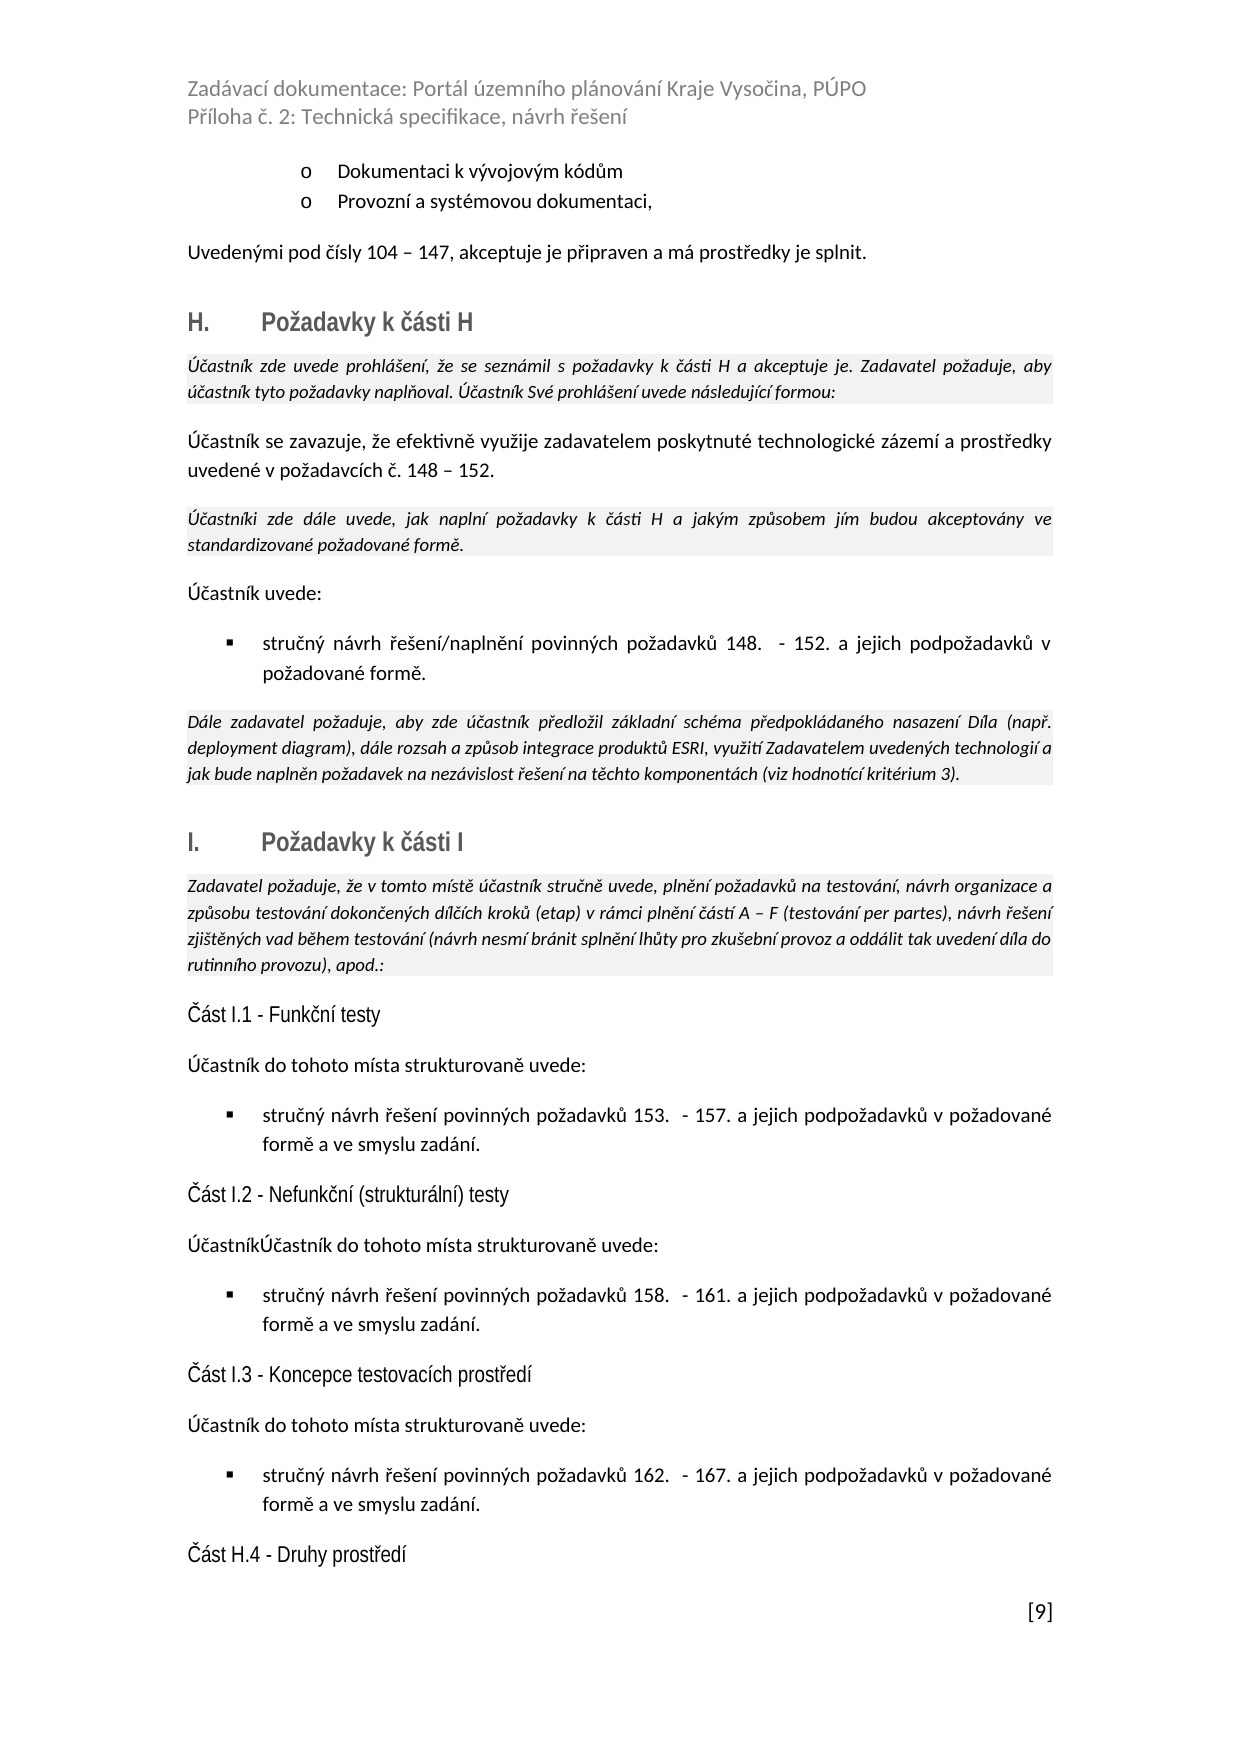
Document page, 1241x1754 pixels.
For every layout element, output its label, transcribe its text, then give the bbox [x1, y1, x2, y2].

subtitle Požadavky k části H [187, 306, 1053, 337]
text Zadavatel požaduje, že v tomto místě účastník stručně uvede, plnění požadavků na testování, návrh organizace a způsobu testování dokončených dílčích kroků (etap) v rámci plnění částí A – F (testování per partes), návrh řešení zjištěných vad během testování (návrh nesmí bránit splnění lhůty pro zkušební provoz a oddálit tak uvedení díla do rutinního provozu), apod.: [187, 874, 1053, 976]
text Účastníki zde dále uvede, jak naplní požadavky k části H a jakým způsobem jím budou akceptovány ve standardizované požadované formě. [187, 507, 1053, 556]
list stručný návrh řešení/naplnění povinných požadavků 148. - 152. a jejich podpožadavků v požadované formě. [225, 631, 1053, 685]
subtitle Část I.3 - Koncepce testovacích prostředí [187, 1361, 1053, 1387]
list stručný návrh řešení povinných požadavků 153. - 157. a jejich podpožadavků v požadované formě a ve smyslu zadání. [225, 1102, 1053, 1156]
subtitle Část I.1 - Funkční testy [187, 1001, 1053, 1027]
list stručný návrh řešení povinných požadavků 158. - 161. a jejich podpožadavků v požadované formě a ve smyslu zadání. [225, 1282, 1053, 1337]
text Účastník se zavazuje, že efektivně využije zadavatelem poskytnuté technologické zázemí a prostředky uvedené v požadavcích č. 148 – 152. [187, 428, 1053, 482]
subtitle Požadavky k části I [187, 826, 1053, 857]
text Uvedenými pod čísly 104 – 147, akceptuje je připraven a má prostředky je splnit. [187, 239, 1053, 265]
list Dokumentaci k vývojovým kódům [300, 158, 1053, 184]
text Dále zadavatel požaduje, aby zde účastník předložil základní schéma předpokládaného nasazení Díla (např. deployment diagram), dále rozsah a způsob integrace produktů ESRI, využití Zadavatelem uvedených technologií a jak bude naplněn požadavek na nezávislost řešení na těchto komponentách (viz hodnotící kritérium 3). [187, 710, 1053, 785]
subtitle Část H.4 - Druhy prostředí [187, 1541, 1053, 1568]
text Účastník do tohoto místa strukturovaně uvede: [187, 1052, 1053, 1077]
text ÚčastníkÚčastník do tohoto místa strukturovaně uvede: [187, 1232, 1053, 1257]
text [187, 1412, 1053, 1438]
list Provozní a systémovou dokumentaci, [300, 188, 1053, 215]
subtitle Část I.2 - Nefunkční (strukturální) testy [187, 1181, 1053, 1207]
text Účastník uvede: [187, 581, 1053, 606]
list stručný návrh řešení povinných požadavků 162. - 167. a jejich podpožadavků v požadované formě a ve smyslu zadání. [225, 1462, 1053, 1517]
text Účastník zde uvede prohlášení, že se seznámil s požadavky k části H a akceptuje je. Zadavatel požaduje, aby účastník tyto požadavky naplňoval. Účastník Své prohlášení uvede následující formou: [187, 354, 1053, 404]
